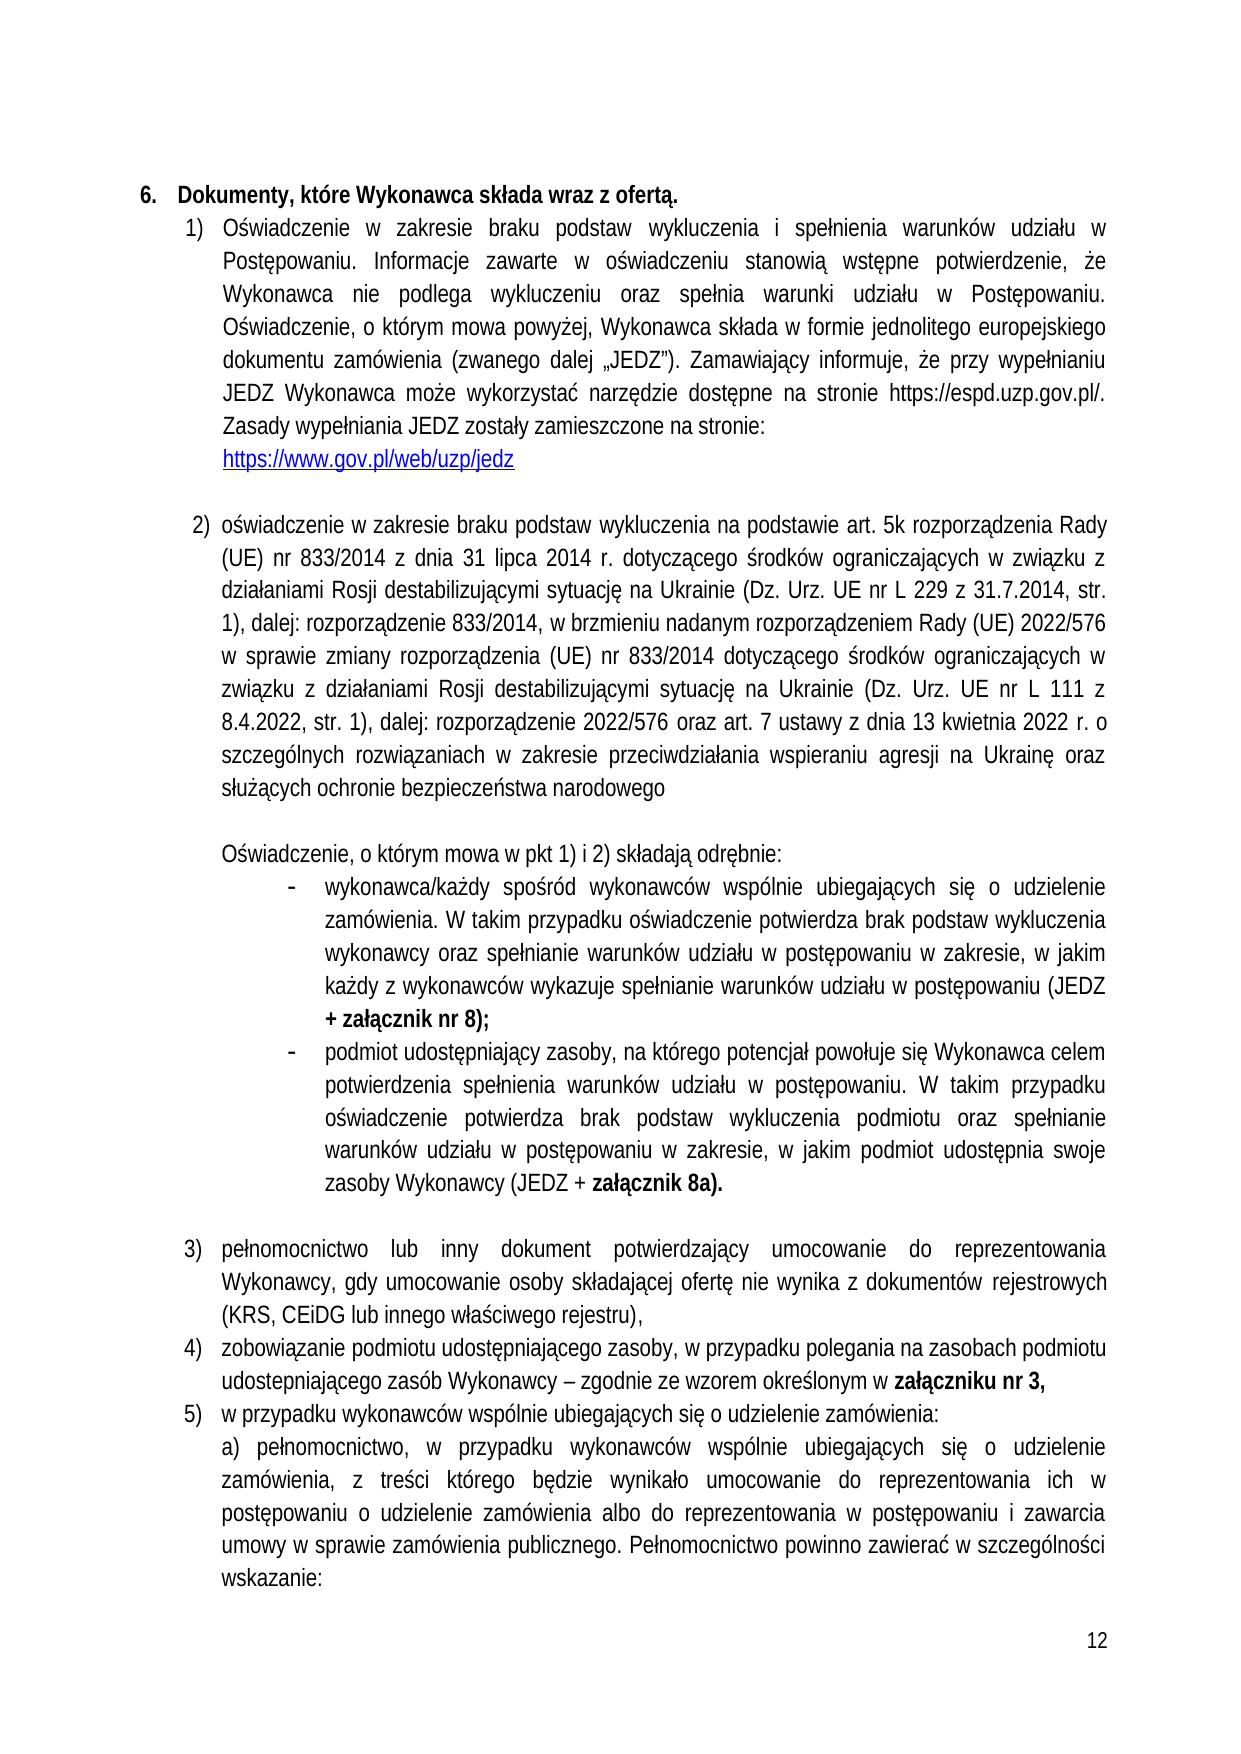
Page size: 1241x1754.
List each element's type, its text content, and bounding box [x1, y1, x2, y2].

text a) pełnomocnictwo, w przypadku wykonawców wspólnie ubiegających się o udzielenie zamówienia, z treści którego będzie wynikało umocowanie do reprezentowania ich w postępowaniu o udzielenie zamówienia albo do reprezentowania w postępowaniu i zawarcia umowy w sprawie zamówienia publicznego. Pełnomocnictwo powinno zawierać w szczególności wskazanie: [221, 1432, 1107, 1592]
list w przypadku wykonawców wspólnie ubiegających się o udzielenie zamówienia: [184, 1399, 1107, 1427]
list zobowiązanie podmiotu udostępniającego zasoby, w przypadku polegania na zasobach podmiotu udostepniającego zasób Wykonawcy – zgodnie ze wzorem określonym w załączniku nr 3, [184, 1333, 1107, 1394]
list Oświadczenie w zakresie braku podstaw wykluczenia i spełnienia warunków udziału w Postępowaniu. Informacje zawarte w oświadczeniu stanowią wstępne potwierdzenie, że Wykonawca nie podlega wykluczeniu oraz spełnia warunki udziału w Postępowaniu. Oświadczenie, o którym mowa powyżej, Wykonawca składa w formie jednolitego europejskiego dokumentu zamówienia (zwanego dalej „JEDZ”). Zamawiający informuje, że przy wypełnianiu JEDZ Wykonawca może wykorzystać narzędzie dostępne na stronie https://espd.uzp.gov.pl/. Zasady wypełniania JEDZ zostały zamieszczone na stronie: [185, 213, 1107, 439]
list Dokumenty, które Wykonawca składa wraz z ofertą. [140, 181, 1105, 209]
text Oświadczenie, o którym mowa w pkt 1) i 2) składają odrębnie: [148, 839, 1107, 867]
list pełnomocnictwo lub inny dokument potwierdzający umocowanie do reprezentowania Wykonawcy, gdy umocowanie osoby składającej ofertę nie wynika z dokumentów rejestrowych (KRS, CEiDG lub innego właściwego rejestru), [184, 1234, 1107, 1329]
list wykonawca/każdy spośród wykonawców wspólnie ubiegających się o udzielenie zamówienia. W takim przypadku oświadczenie potwierdza brak podstaw wykluczenia wykonawcy oraz spełnianie warunków udziału w postępowaniu w zakresie, w jakim każdy z wykonawców wykazuje spełnianie warunków udziału w postępowaniu (JEDZ + załącznik nr 8); [287, 872, 1107, 1032]
list oświadczenie w zakresie braku podstaw wykluczenia na podstawie art. 5k rozporządzenia Rady (UE) nr 833/2014 z dnia 31 lipca 2014 r. dotyczącego środków ograniczających w związku z działaniami Rosji destabilizującymi sytuację na Ukrainie (Dz. Urz. UE nr L 229 z 31.7.2014, str. 1), dalej: rozporządzenie 833/2014, w brzmieniu nadanym rozporządzeniem Rady (UE) 2022/576 w sprawie zmiany rozporządzenia (UE) nr 833/2014 dotyczącego środków ograniczających w związku z działaniami Rosji destabilizującymi sytuację na Ukrainie (Dz. Urz. UE nr L 111 z 8.4.2022, str. 1), dalej: rozporządzenie 2022/576 oraz art. 7 ustawy z dnia 13 kwietnia 2022 r. o szczególnych rozwiązaniach w zakresie przeciwdziałania wspieraniu agresji na Ukrainę oraz służących ochronie bezpieczeństwa narodowego [192, 510, 1107, 802]
text https://www.gov.pl/web/uzp/jedz [223, 444, 1107, 472]
list podmiot udostępniający zasoby, na którego potencjał powołuje się Wykonawca celem potwierdzenia spełnienia warunków udziału w postępowaniu. W takim przypadku oświadczenie potwierdza brak podstaw wykluczenia podmiotu oraz spełnianie warunków udziału w postępowaniu w zakresie, w jakim podmiot udostępnia swoje zasoby Wykonawcy (JEDZ + załącznik 8a). [287, 1037, 1107, 1197]
